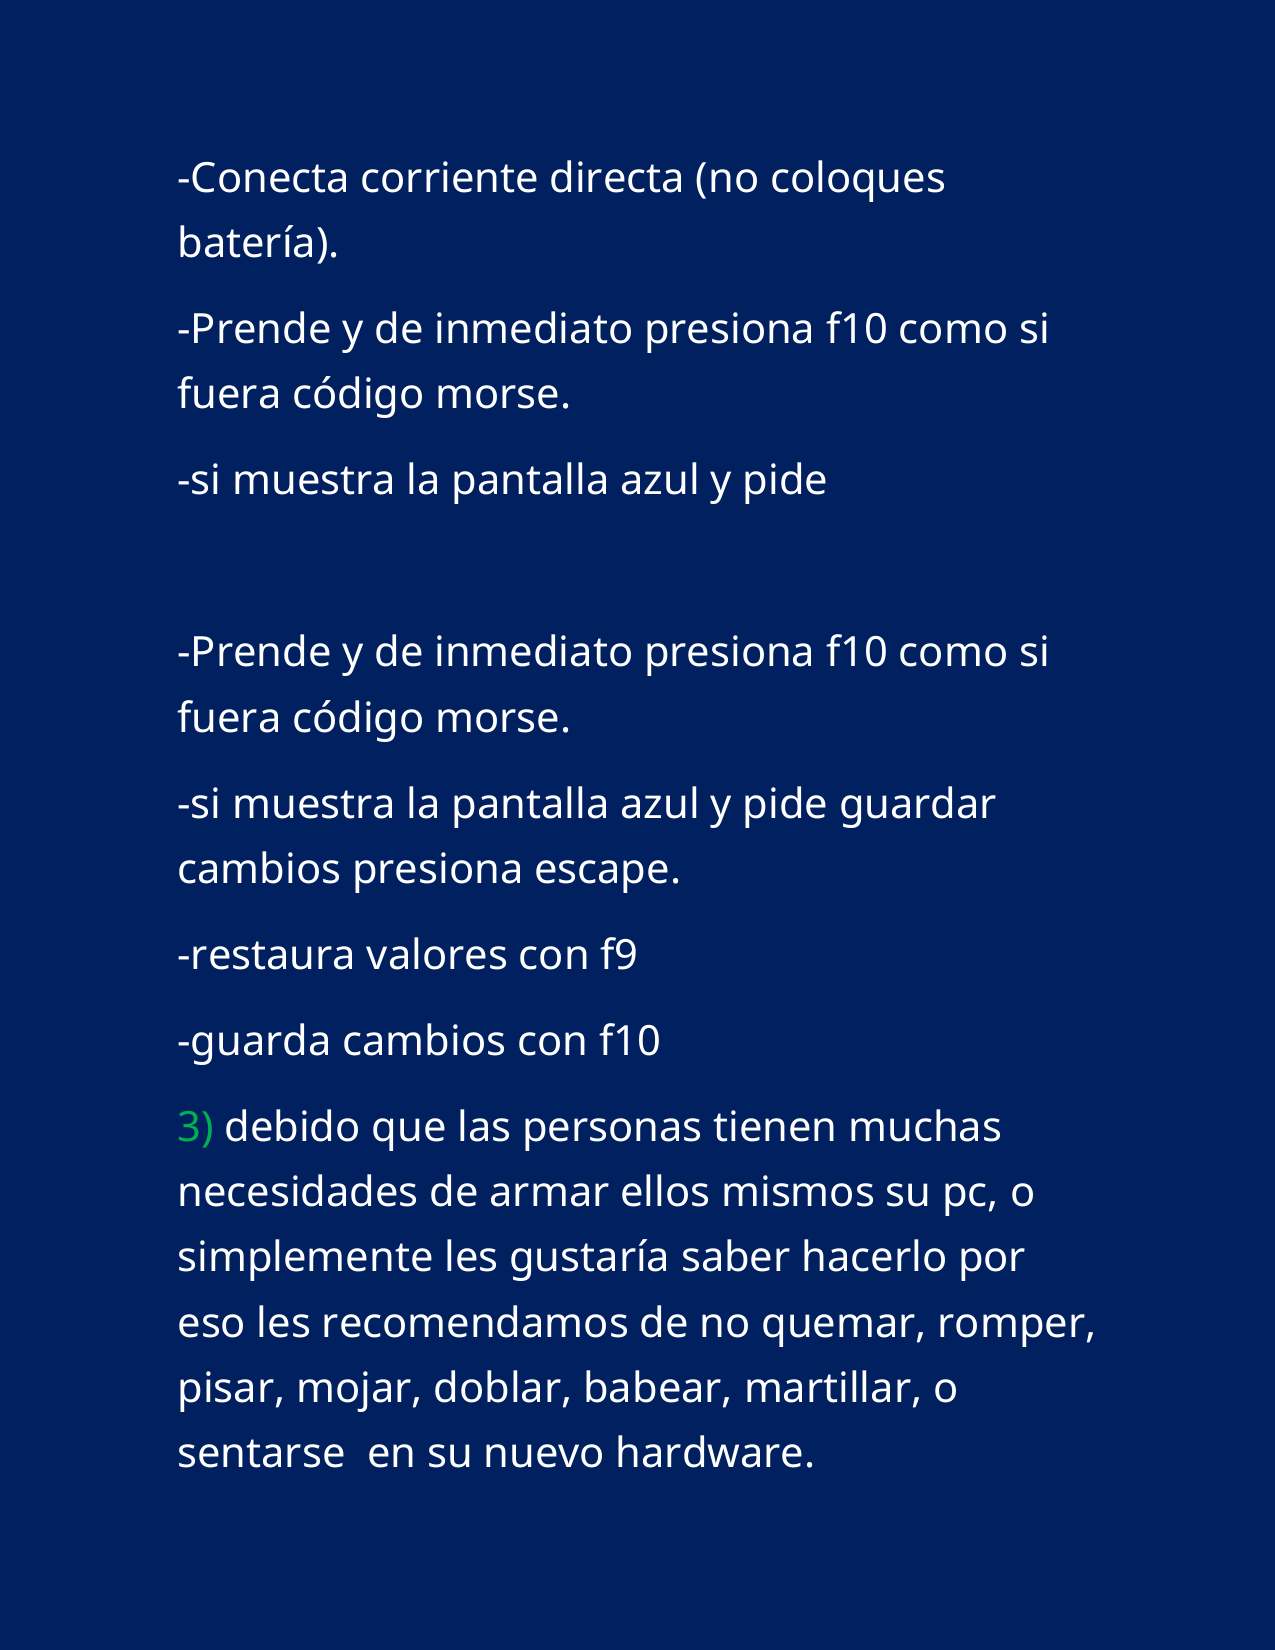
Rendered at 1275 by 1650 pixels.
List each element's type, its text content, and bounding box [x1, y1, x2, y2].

text -restaura valores con f9 [177, 925, 1098, 981]
text -Prende y de inmediato presiona f10 como si fuera código morse. [177, 299, 1098, 421]
text -Conecta corriente directa (no coloques batería). [177, 148, 1098, 269]
text 3) debido que las personas tienen muchas necesidades de armar ellos mismos su pc, o simplemente les gustaría saber hacerlo por eso les recomendamos de no quemar, romper, pisar, mojar, doblar, babear, martillar, o sentarse en su nuevo hardware. [177, 1097, 1098, 1479]
text -guarda cambios con f10 [177, 1011, 1098, 1067]
text -Prende y de inmediato presiona f10 como si fuera código morse. [177, 622, 1098, 744]
text -si muestra la pantalla azul y pide guardar cambios presiona escape. [177, 773, 1098, 895]
text -si muestra la pantalla azul y pide [177, 450, 1098, 507]
